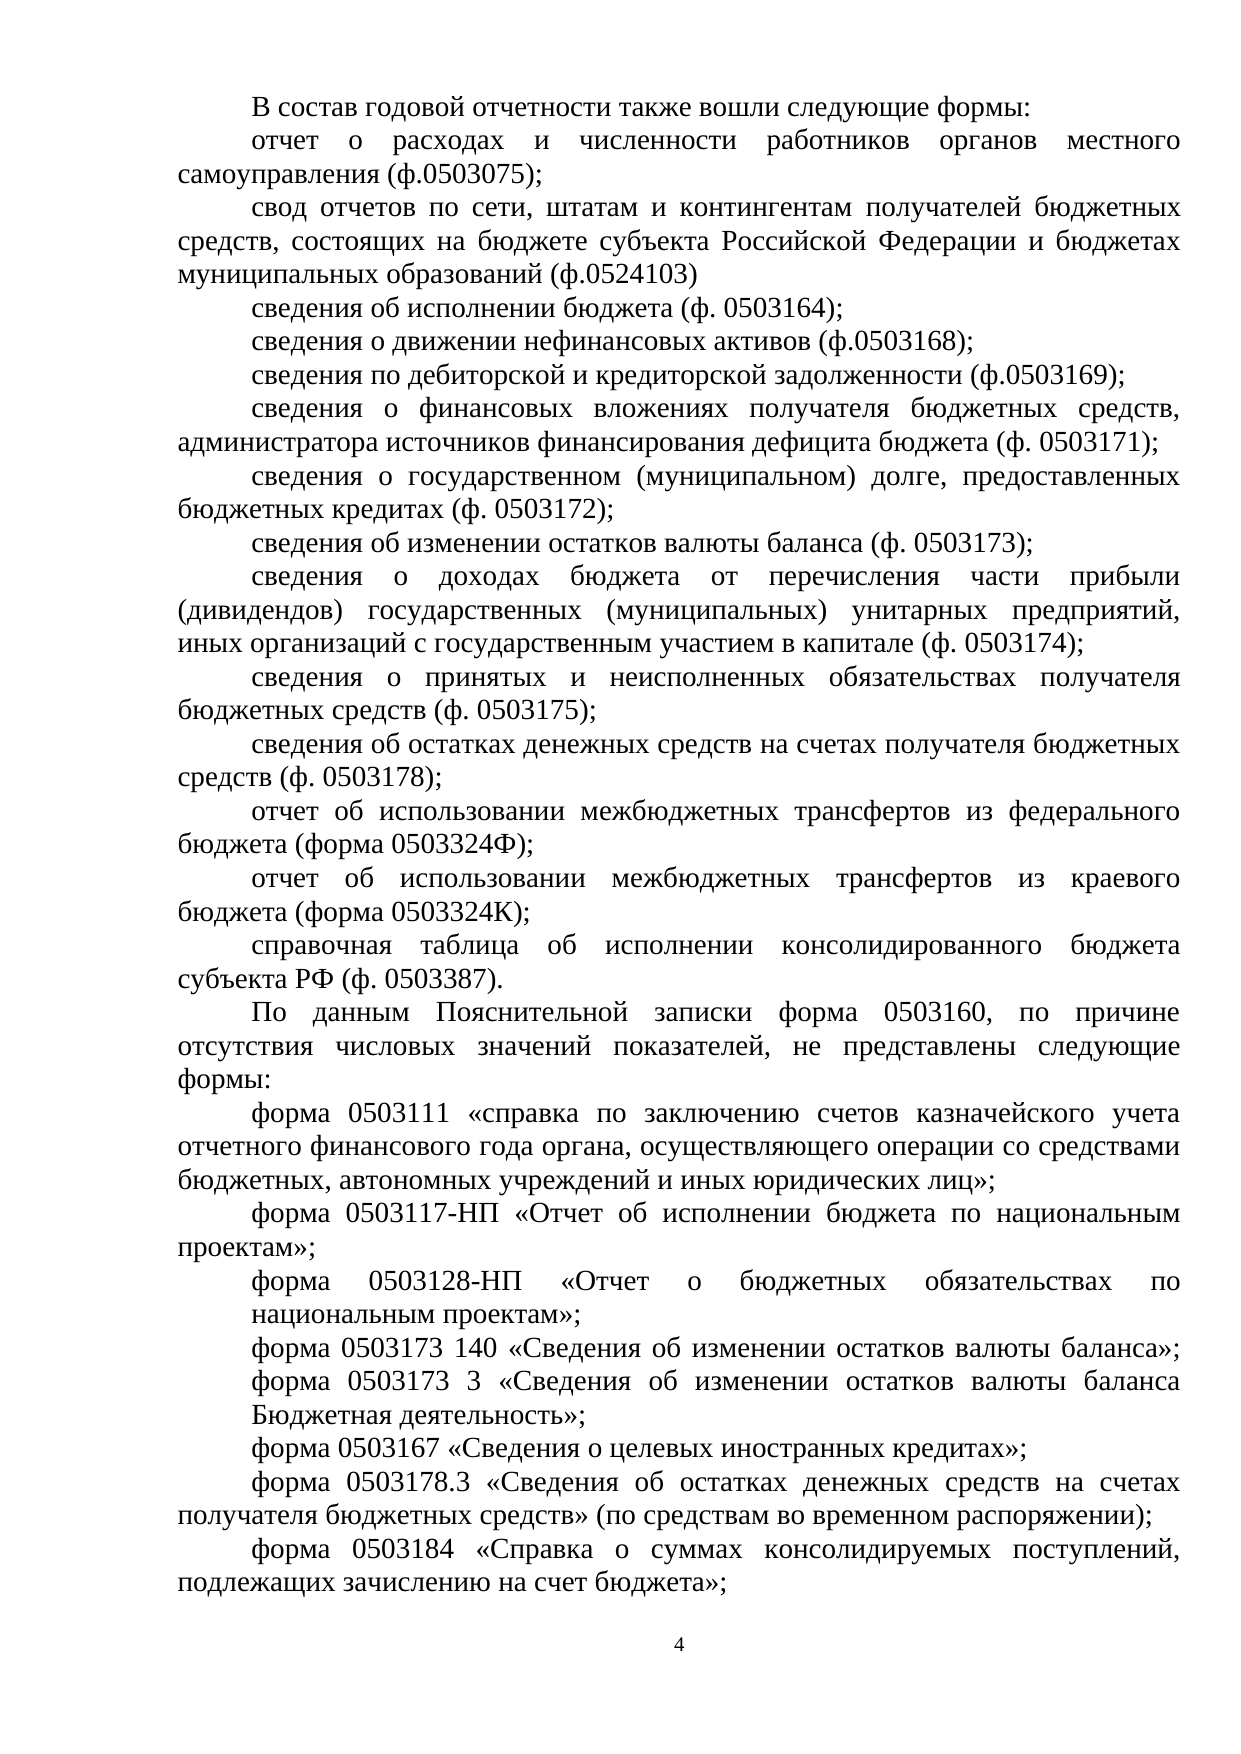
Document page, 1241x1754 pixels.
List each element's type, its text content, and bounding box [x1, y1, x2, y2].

text отчет о расходах и численности работников органов местного самоуправления (ф.0503075); [177, 122, 1181, 189]
text форма 0503184 «Справка о суммах консолидируемых поступлений, подлежащих зачислению на счет бюджета»; [177, 1531, 1181, 1598]
text форма 0503111 «справка по заключению счетов казначейского учета отчетного финансового года органа, осуществляющего операции со средствами бюджетных, автономных учреждений и иных юридических лиц»; [177, 1095, 1181, 1196]
text сведения об исполнении бюджета (ф. 0503164); [177, 290, 1181, 323]
text В состав годовой отчетности также вошли следующие формы: [177, 89, 1181, 122]
text По данным Пояснительной записки форма 0503160, по причине отсутствия числовых значений показателей, не представлены следующие формы: [177, 994, 1181, 1095]
text отчет об использовании межбюджетных трансфертов из федерального бюджета (форма 0503324Ф); [177, 793, 1181, 860]
text форма 0503173 140 «Сведения об изменении остатков валюты баланса»; форма 0503173 3 «Сведения об изменении остатков валюты баланса Бюджетная деятельность»; [251, 1330, 1181, 1430]
text сведения о государственном (муниципальном) долге, предоставленных бюджетных кредитах (ф. 0503172); [177, 458, 1181, 525]
text форма 0503167 «Сведения о целевых иностранных кредитах»; [177, 1430, 1181, 1464]
text сведения по дебиторской и кредиторской задолженности (ф.0503169); [177, 357, 1181, 391]
text отчет об использовании межбюджетных трансфертов из краевого бюджета (форма 0503324К); [177, 860, 1181, 927]
text форма 0503178.3 «Сведения об остатках денежных средств на счетах получателя бюджетных средств» (по средствам во временном распоряжении); [177, 1464, 1181, 1531]
text форма 0503128-НП «Отчет о бюджетных обязательствах по национальным проектам»; [251, 1263, 1181, 1330]
text свод отчетов по сети, штатам и контингентам получателей бюджетных средств, состоящих на бюджете субъекта Российской Федерации и бюджетах муниципальных образований (ф.0524103) [177, 189, 1181, 290]
text форма 0503117-НП «Отчет об исполнении бюджета по национальным проектам»; [177, 1196, 1181, 1263]
text сведения об остатках денежных средств на счетах получателя бюджетных средств (ф. 0503178); [177, 726, 1181, 793]
text сведения об изменении остатков валюты баланса (ф. 0503173); [177, 525, 1181, 558]
text справочная таблица об исполнении консолидированного бюджета субъекта РФ (ф. 0503387). [177, 927, 1181, 994]
text сведения о движении нефинансовых активов (ф.0503168); [177, 323, 1181, 357]
text сведения о доходах бюджета от перечисления части прибыли (дивидендов) государственных (муниципальных) унитарных предприятий, иных организаций с государственным участием в капитале (ф. 0503174); [177, 558, 1181, 659]
text сведения о принятых и неисполненных обязательствах получателя бюджетных средств (ф. 0503175); [177, 659, 1181, 726]
text сведения о финансовых вложениях получателя бюджетных средств, администратора источников финансирования дефицита бюджета (ф. 0503171); [177, 391, 1181, 458]
